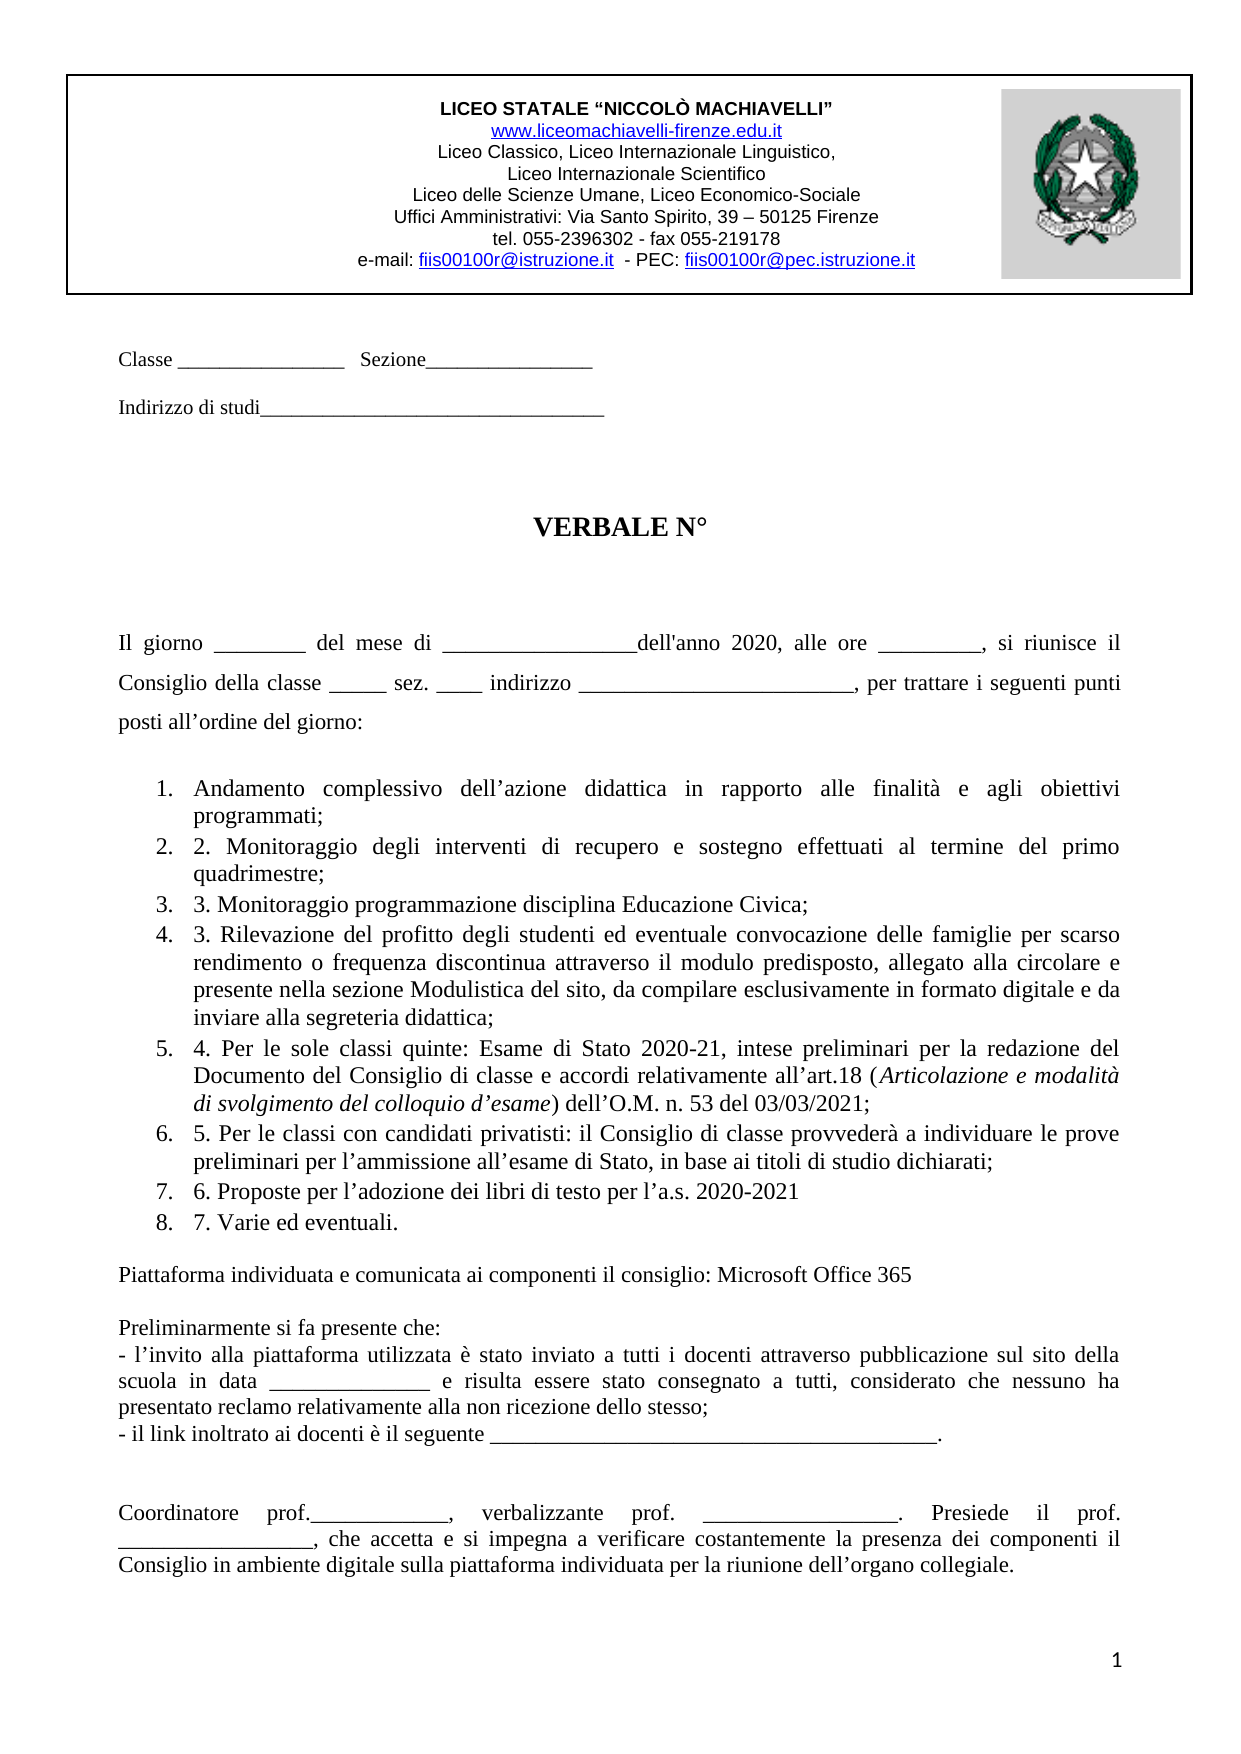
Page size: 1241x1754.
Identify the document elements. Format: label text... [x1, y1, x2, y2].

list 4. Per le sole classi quinte: Esame di Stato 2020-21, intese preliminari per la redazione del Documento del Consiglio di classe e accordi relativamente all’art.18 (Articolazione e modalità di svolgimento del colloquio d’esame) dell’O.M. n. 53 del 03/03/2021; [156, 1033, 1122, 1116]
list 6. Proposte per l’adozione dei libri di testo per l’a.s. 2020-2021 [156, 1177, 1122, 1205]
text Preliminarmente si fa presente che: [118, 1314, 1122, 1341]
text Indirizzo di studi_________________________________ [118, 395, 1122, 419]
picture [1001, 89, 1181, 279]
list 5. Per le classi con candidati privatisti: il Consiglio di classe provvederà a individuare le prove preliminari per l’ammissione all’esame di Stato, in base ai titoli di studio dichiarati; [156, 1119, 1122, 1174]
text - il link inoltrato ai docenti è il seguente _______________________________________. [118, 1420, 1122, 1446]
text VERBALE N° [118, 509, 1122, 542]
list 3. Monitoraggio programmazione disciplina Educazione Civica; [156, 890, 1122, 917]
list 2. Monitoraggio degli interventi di recupero e sostegno effettuati al termine del primo quadrimestre; [156, 832, 1122, 887]
text Classe ________________ Sezione________________ [118, 347, 1122, 371]
list 3. Rilevazione del profitto degli studenti ed eventuale convocazione delle famiglie per scarso rendimento o frequenza discontinua attraverso il modulo predisposto, allegato alla circolare e presente nella sezione Modulistica del sito, da compilare esclusivamente in formato digitale e da inviare alla segreteria didattica; [156, 920, 1122, 1031]
text Coordinatore prof.____________, verbalizzante prof. _________________. Presiede il prof. _________________, che accetta e si impegna a verificare costantemente la presenza dei componenti il Consiglio in ambiente digitale sulla piattaforma individuata per la riunione dell’organo collegiale. [118, 1499, 1122, 1578]
list 7. Varie ed eventuali. [156, 1208, 1122, 1235]
text Il giorno ________ del mese di _________________dell'anno 2020, alle ore _________, si riunisce il Consiglio della classe _____ sez. ____ indirizzo ________________________, per trattare i seguenti punti posti all’ordine del giorno: [118, 629, 1122, 734]
text Piattaforma individuata e comunicata ai componenti il consiglio: Microsoft Office 365 [118, 1262, 1122, 1288]
list Andamento complessivo dell’azione didattica in rapporto alle finalità e agli obiettivi programmati; [156, 774, 1122, 829]
text - l’invito alla piattaforma utilizzata è stato inviato a tutti i docenti attraverso pubblicazione sul sito della scuola in data ______________ e risulta essere stato consegnato a tutti, considerato che nessuno ha presentato reclamo relativamente alla non ricezione dello stesso; [118, 1341, 1122, 1420]
